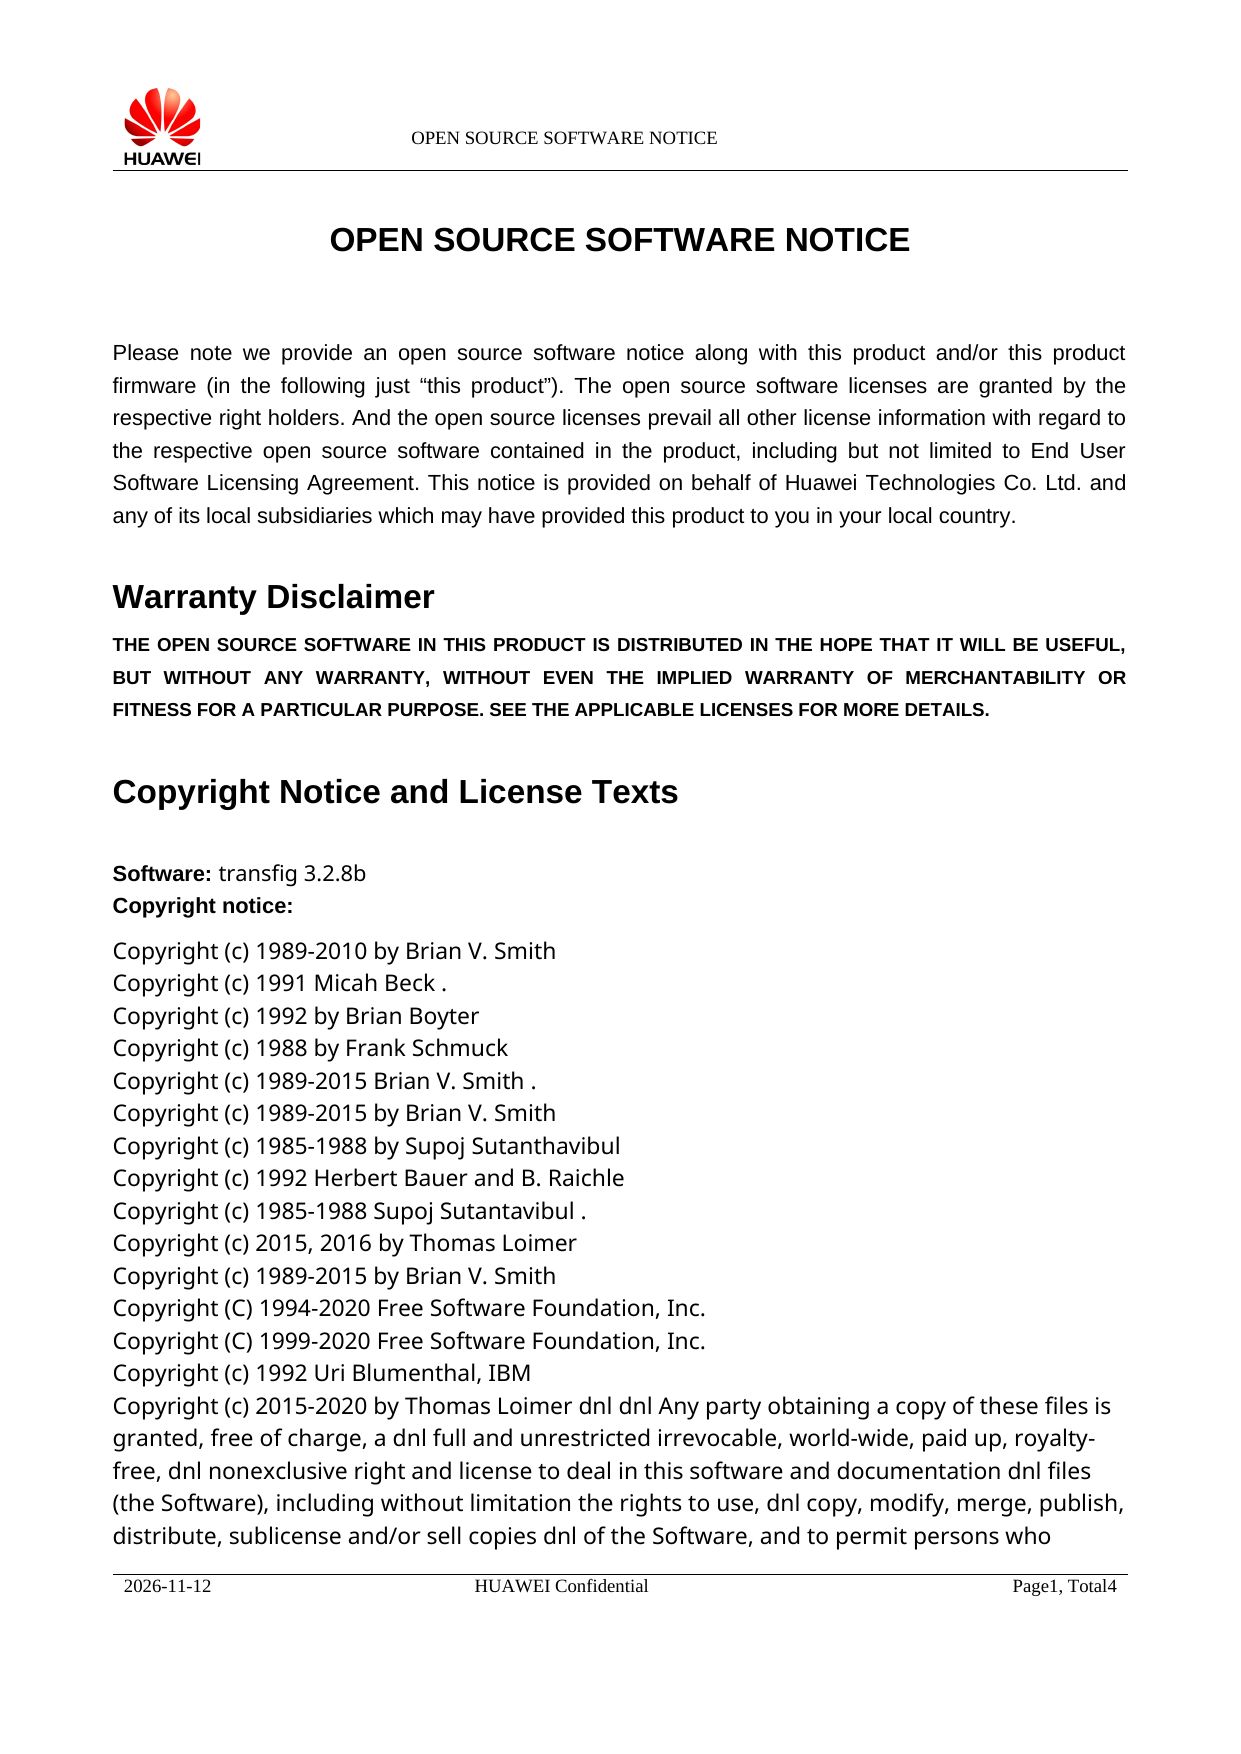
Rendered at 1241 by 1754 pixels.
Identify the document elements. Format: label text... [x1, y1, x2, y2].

text Copyright notice: [112, 889, 1128, 921]
picture [124, 88, 201, 165]
title Software: transfig 3.2.8b [112, 856, 1128, 889]
text Copyright Notice and License Texts [112, 759, 1128, 824]
text OPEN SOURCE SOFTWARE NOTICE [112, 206, 1128, 271]
text The open source software in this product is distributed in the hope that it will be useful, but WITHOUT ANY WARRANTY, without even the implied warranty of MERCHANTABILITY or FITNESS FOR A PARTICULAR PURPOSE. See the applicable licenses for more details. [112, 629, 1128, 726]
text Please note we provide an open source software notice along with this product and/or this product firmware (in the following just “this product”). The open source software licenses are granted by the respective right holders. And the open source licenses prevail all other license information with regard to the respective open source software contained in the product, including but not limited to End User Software Licensing Agreement. This notice is provided on behalf of Huawei Technologies Co. Ltd. and any of its local subsidiaries which may have provided this product to you in your local country. [112, 336, 1128, 531]
text Warranty Disclaimer [112, 564, 1128, 629]
